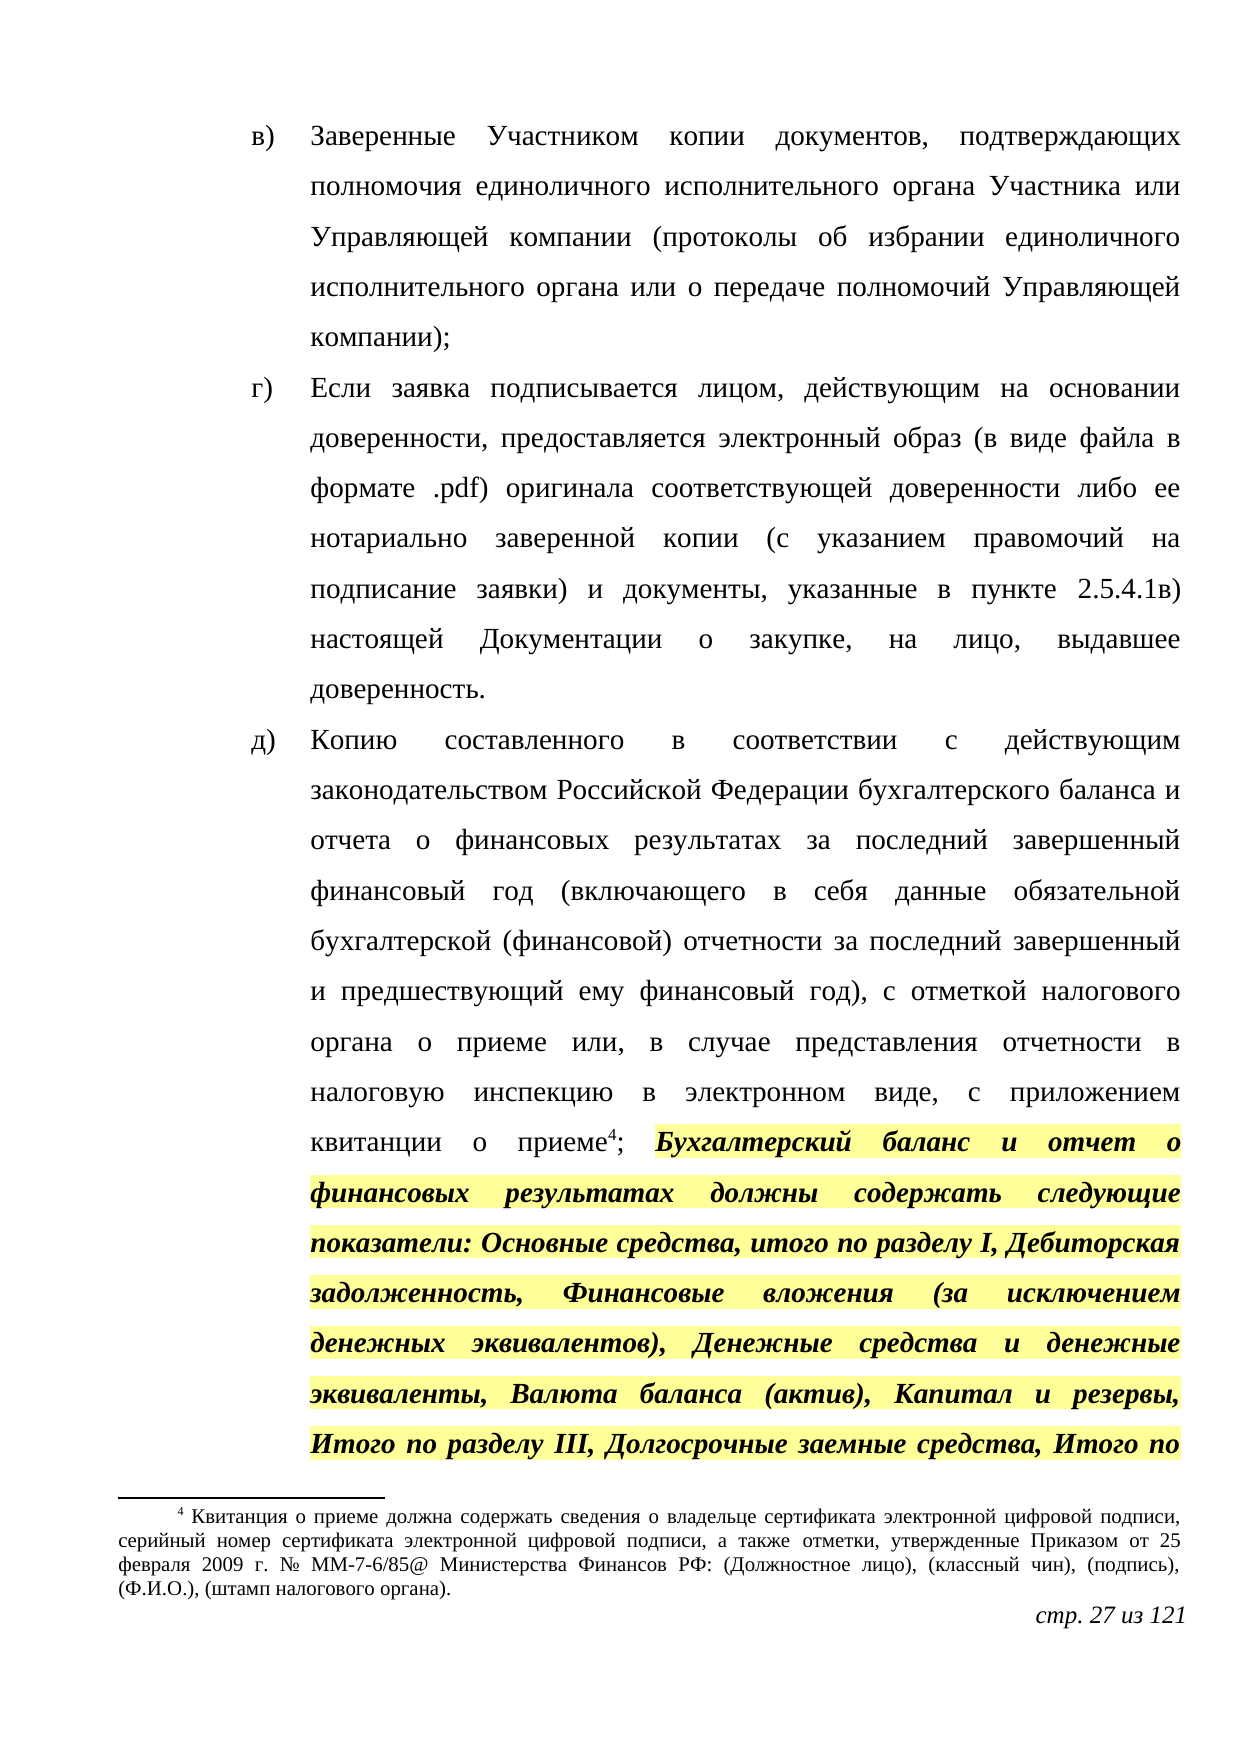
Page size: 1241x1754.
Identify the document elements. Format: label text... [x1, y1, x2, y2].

list Заверенные Участником копии документов, подтверждающих полномочия единоличного исполнительного органа Участника или Управляющей компании (протоколы об избрании единоличного исполнительного органа или о передаче полномочий Управляющей компании); [251, 118, 1181, 353]
list Если заявка подписывается лицом, действующим на основании доверенности, предоставляется электронный образ (в виде файла в формате .pdf) оригинала соответствующей доверенности либо ее нотариально заверенной копии (с указанием правомочий на подписание заявки) и документы, указанные в пункте 2.5.4.1в) настоящей Документации о закупке, на лицо, выдавшее доверенность. [251, 370, 1181, 705]
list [251, 722, 1181, 1460]
